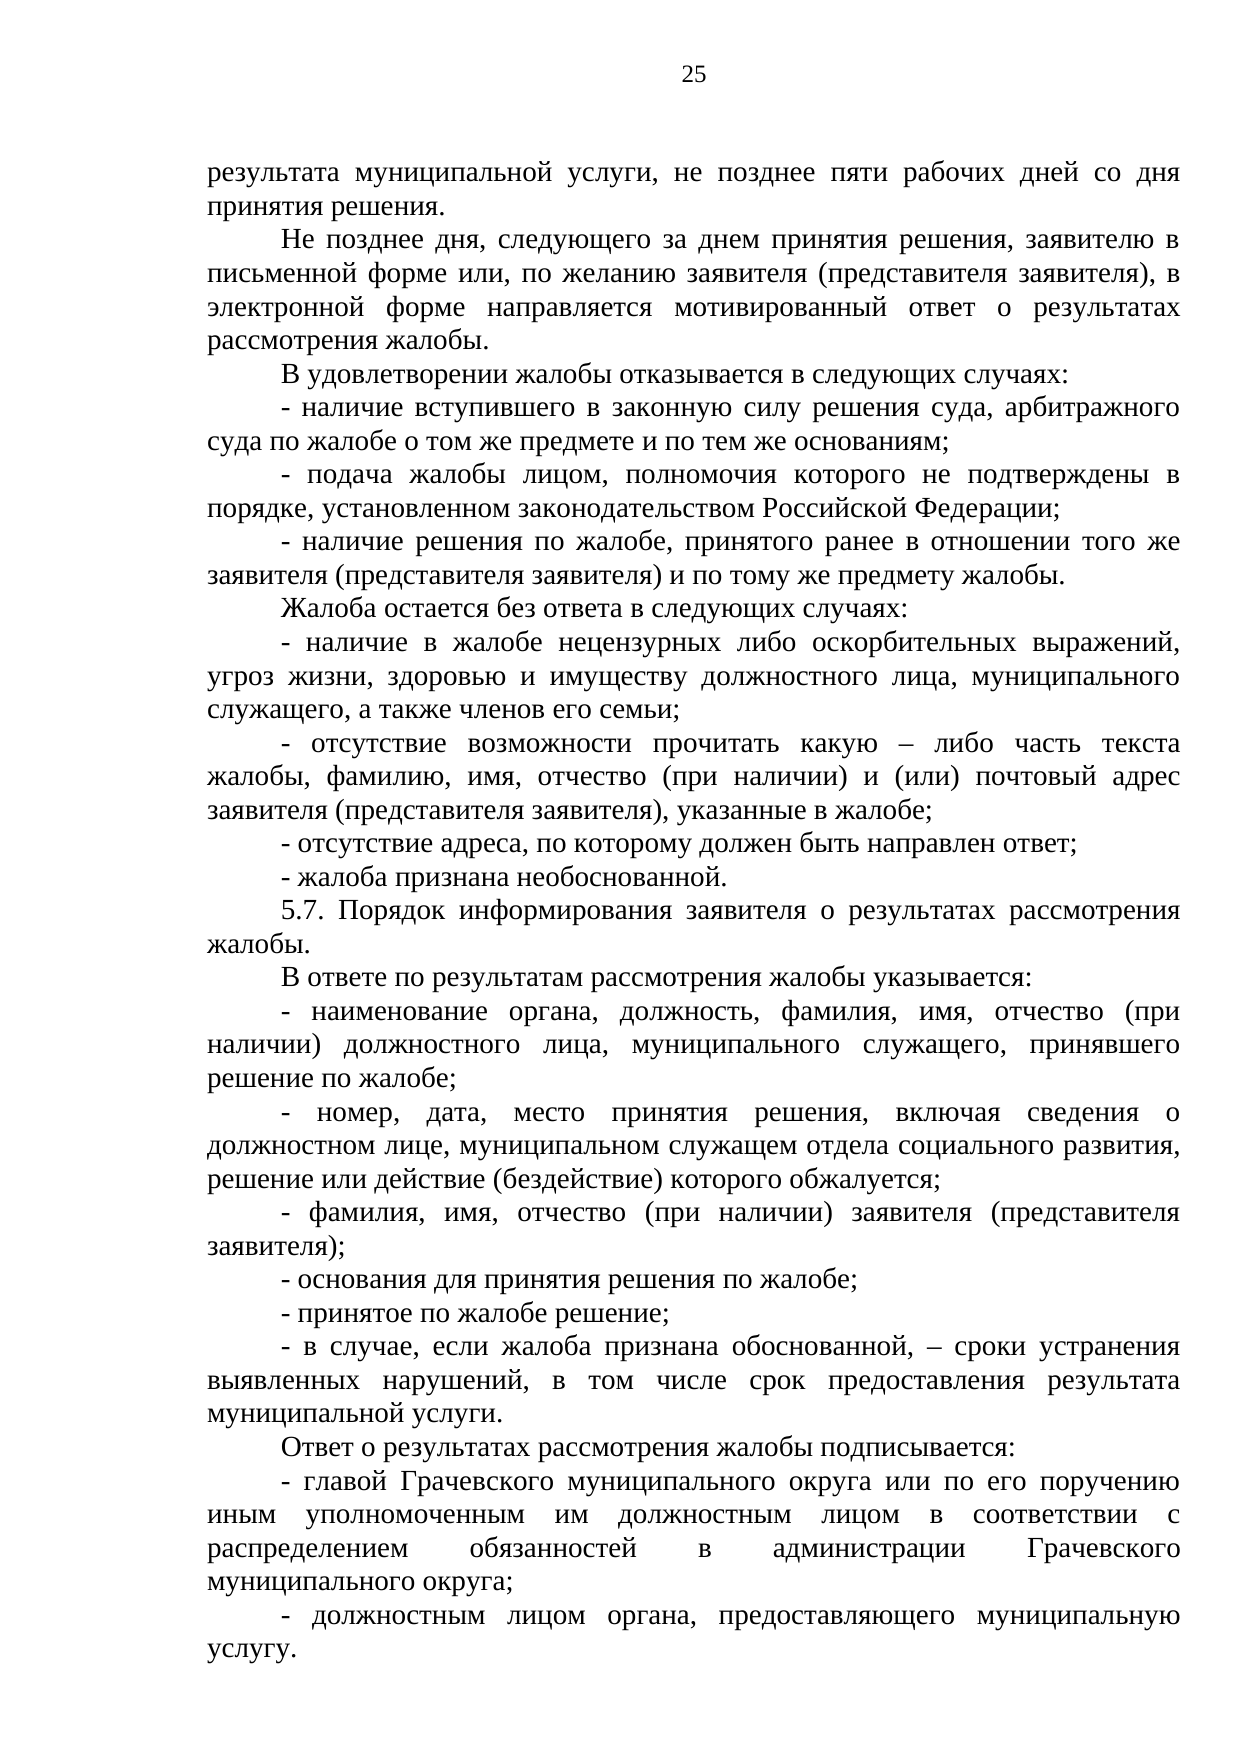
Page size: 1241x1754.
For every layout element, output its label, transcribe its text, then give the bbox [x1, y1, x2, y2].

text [207, 154, 1181, 222]
text - наличие вступившего в законную силу решения суда, арбитражного суда по жалобе о том же предмете и по тем же основаниям; [207, 389, 1181, 456]
text Не позднее дня, следующего за днем принятия решения, заявителю в письменной форме или, по желанию заявителя (представителя заявителя), в электронной форме направляется мотивированный ответ о результатах рассмотрения жалобы. [207, 222, 1181, 356]
text - должностным лицом органа, предоставляющего муниципальную услугу. [207, 1597, 1181, 1664]
text - принятое по жалобе решение; [207, 1295, 1181, 1328]
text - основания для принятия решения по жалобе; [207, 1261, 1181, 1295]
text - главой Грачевского муниципального округа или по его поручению иным уполномоченным им должностным лицом в соответствии с распределением обязанностей в администрации Грачевского муниципального округа; [207, 1463, 1181, 1597]
text - наличие решения по жалобе, принятого ранее в отношении того же заявителя (представителя заявителя) и по тому же предмету жалобы. [207, 523, 1181, 591]
text - фамилия, имя, отчество (при наличии) заявителя (представителя заявителя); [207, 1194, 1181, 1261]
text 5.7. Порядок информирования заявителя о результатах рассмотрения жалобы. [207, 892, 1181, 959]
text - наличие в жалобе нецензурных либо оскорбительных выражений, угроз жизни, здоровью и имуществу должностного лица, муниципального служащего, а также членов его семьи; [207, 624, 1181, 725]
text - отсутствие возможности прочитать какую – либо часть текста жалобы, фамилию, имя, отчество (при наличии) и (или) почтовый адрес заявителя (представителя заявителя), указанные в жалобе; [207, 725, 1181, 825]
text - в случае, если жалоба признана обоснованной, – сроки устранения выявленных нарушений, в том числе срок предоставления результата муниципальной услуги. [207, 1328, 1181, 1429]
text Ответ о результатах рассмотрения жалобы подписывается: [207, 1429, 1181, 1463]
text - жалоба признана необоснованной. [207, 859, 1181, 892]
text В удовлетворении жалобы отказывается в следующих случаях: [207, 356, 1181, 389]
text - номер, дата, место принятия решения, включая сведения о должностном лице, муниципальном служащем отдела социального развития, решение или действие (бездействие) которого обжалуется; [207, 1094, 1181, 1194]
text - отсутствие адреса, по которому должен быть направлен ответ; [207, 825, 1181, 859]
text - подача жалобы лицом, полномочия которого не подтверждены в порядке, установленном законодательством Российской Федерации; [207, 456, 1181, 523]
text - наименование органа, должность, фамилия, имя, отчество (при наличии) должностного лица, муниципального служащего, принявшего решение по жалобе; [207, 993, 1181, 1094]
text В ответе по результатам рассмотрения жалобы указывается: [207, 959, 1181, 993]
text Жалоба остается без ответа в следующих случаях: [207, 591, 1181, 624]
